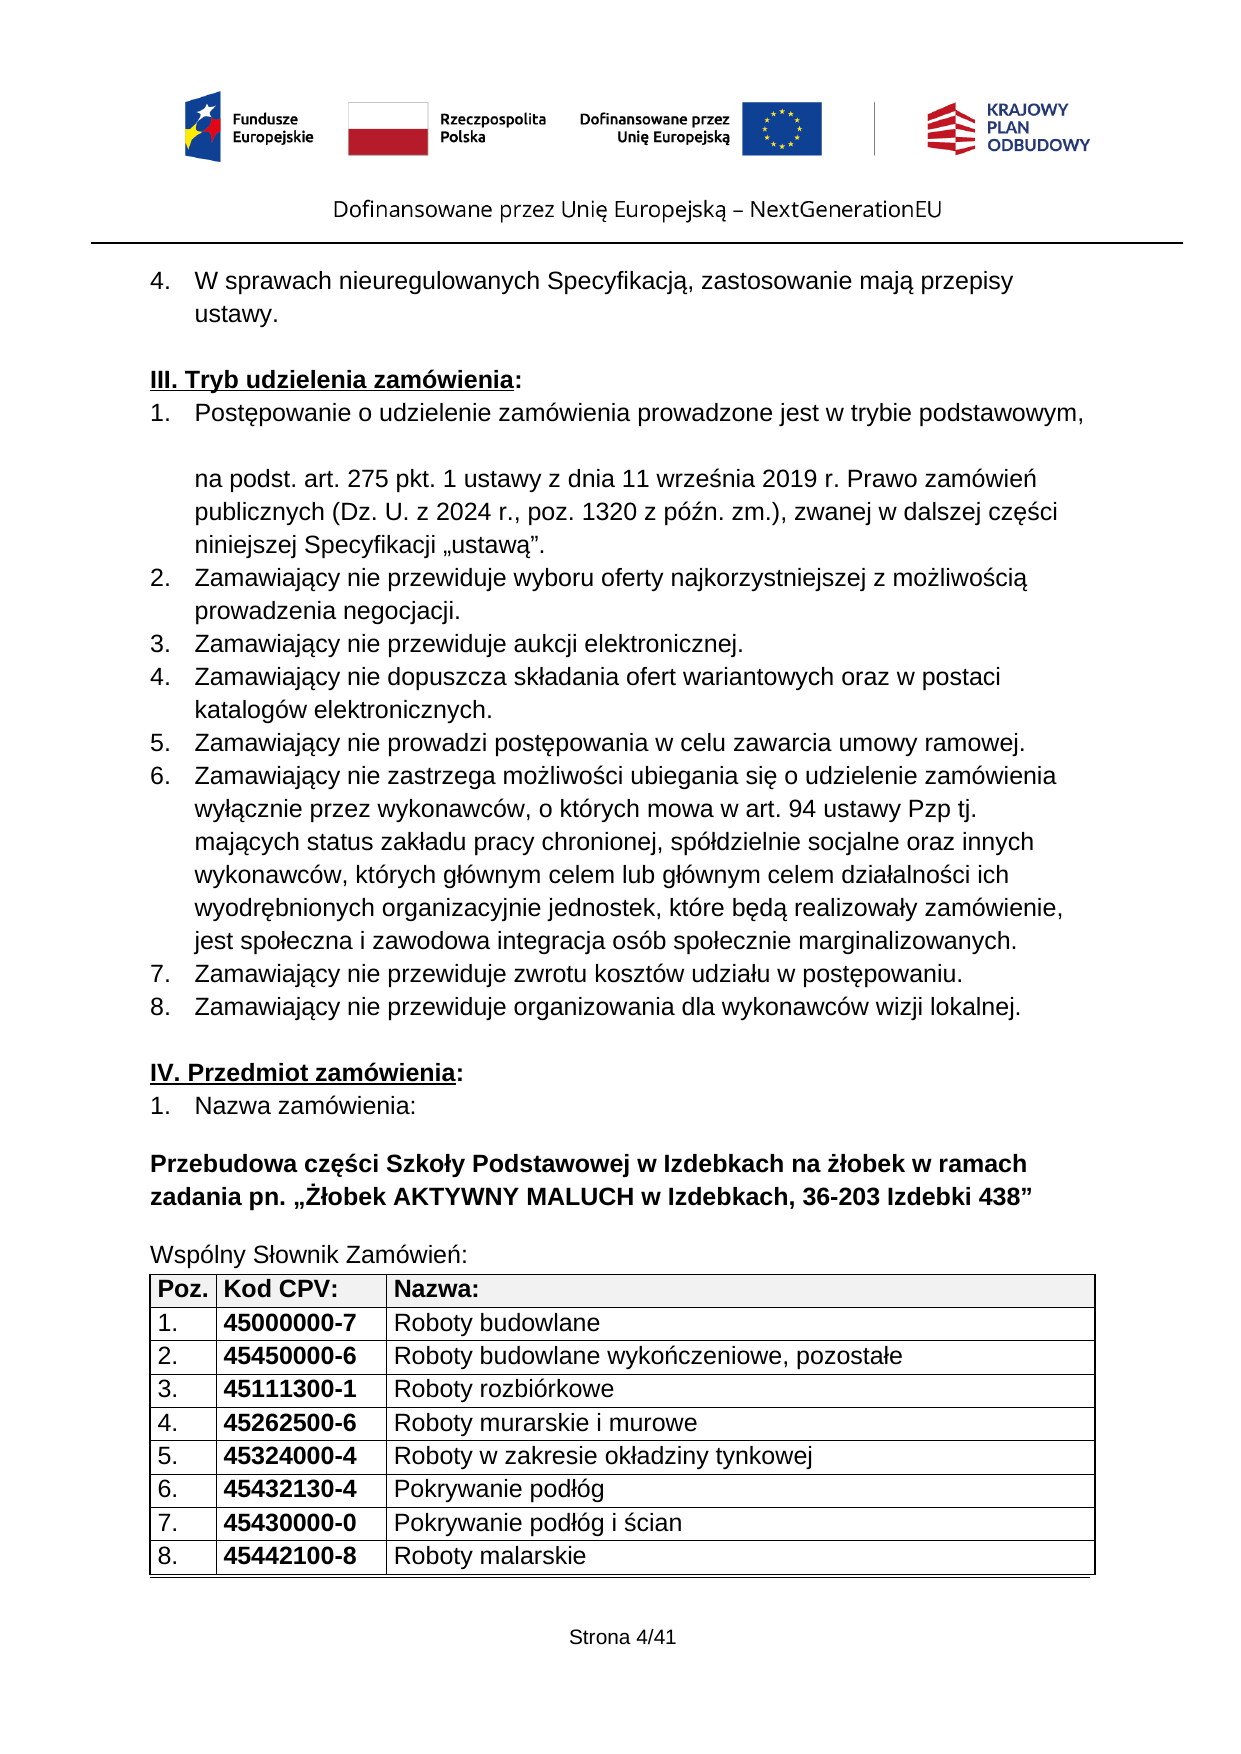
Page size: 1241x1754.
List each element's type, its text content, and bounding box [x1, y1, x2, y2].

table_cell Roboty budowlane [387, 1308, 1094, 1340]
list Zamawiający nie dopuszcza składania ofert wariantowych oraz w postaci katalogów elektronicznych. [150, 662, 1090, 724]
table_cell 45430000-0 [217, 1508, 386, 1540]
table_cell 7. [151, 1508, 216, 1540]
list Zamawiający nie zastrzega możliwości ubiegania się o udzielenie zamówienia wyłącznie przez wykonawców, o których mowa w art. 94 ustawy Pzp tj. mających status zakładu pracy chronionej, spółdzielnie socjalne oraz innych wykonawców, których głównym celem lub głównym celem działalności ich wyodrębnionych organizacyjnie jednostek, które będą realizowały zamówienie, jest społeczna i zawodowa integracja osób społecznie marginalizowanych. [150, 761, 1090, 955]
table_cell 6. [151, 1475, 216, 1507]
list Postępowanie o udzielenie zamówienia prowadzone jest w trybie podstawowym, na podst. art. 275 pkt. 1 ustawy z dnia 11 września 2019 r. Prawo zamówień publicznych (Dz. U. z 2024 r., poz. 1320 z późn. zm.), zwanej w dalszej części niniejszej Specyfikacji „ustawą”. [150, 398, 1090, 559]
table_cell 45000000-7 [217, 1308, 386, 1340]
table_cell 5. [151, 1441, 216, 1473]
table_cell 45432130-4 [217, 1475, 386, 1507]
table_cell 45111300-1 [217, 1375, 386, 1407]
table_header Poz. [151, 1275, 216, 1307]
table_cell 45262500-6 [217, 1408, 386, 1440]
list Zamawiający nie przewiduje aukcji elektronicznej. [150, 629, 1090, 658]
table_cell 45442100-8 [217, 1541, 386, 1573]
table_header Kod CPV: [217, 1275, 386, 1307]
table_cell Pokrywanie podłóg i ścian [387, 1508, 1094, 1540]
table_cell Roboty malarskie [387, 1541, 1094, 1573]
text III. Tryb udzielenia zamówienia: [150, 365, 1090, 394]
picture [167, 73, 1108, 240]
list Nazwa zamówienia: [150, 1091, 1090, 1120]
table_header Nazwa: [387, 1275, 1094, 1307]
list Zamawiający nie przewiduje zwrotu kosztów udziału w postępowaniu. [150, 959, 1090, 988]
text IV. Przedmiot zamówienia: [150, 1058, 1090, 1087]
table_cell Roboty w zakresie okładziny tynkowej [387, 1441, 1094, 1473]
table_cell 2. [151, 1341, 216, 1373]
list W sprawach nieuregulowanych Specyfikacją, zastosowanie mają przepisy ustawy. [150, 266, 1090, 328]
table_cell Roboty murarskie i murowe [387, 1408, 1094, 1440]
table_cell 4. [151, 1408, 216, 1440]
text Przebudowa części Szkoły Podstawowej w Izdebkach na żłobek w ramach zadania pn. „Żłobek AKTYWNY MALUCH w Izdebkach, 36-203 Izdebki 438” [150, 1149, 1078, 1211]
table_cell Roboty rozbiórkowe [387, 1375, 1094, 1407]
table_cell Pokrywanie podłóg [387, 1475, 1094, 1507]
table_cell 3. [151, 1375, 216, 1407]
list Zamawiający nie prowadzi postępowania w celu zawarcia umowy ramowej. [150, 728, 1090, 757]
table_cell Roboty budowlane wykończeniowe, pozostałe [387, 1341, 1094, 1373]
table_cell 45450000-6 [217, 1341, 386, 1373]
table_cell 45324000-4 [217, 1441, 386, 1473]
table_cell 1. [151, 1308, 216, 1340]
text Wspólny Słownik Zamówień: [150, 1240, 1078, 1269]
list Zamawiający nie przewiduje organizowania dla wykonawców wizji lokalnej. [150, 992, 1090, 1021]
table_cell 8. [151, 1541, 216, 1573]
list Zamawiający nie przewiduje wyboru oferty najkorzystniejszej z możliwością prowadzenia negocjacji. [150, 563, 1090, 625]
